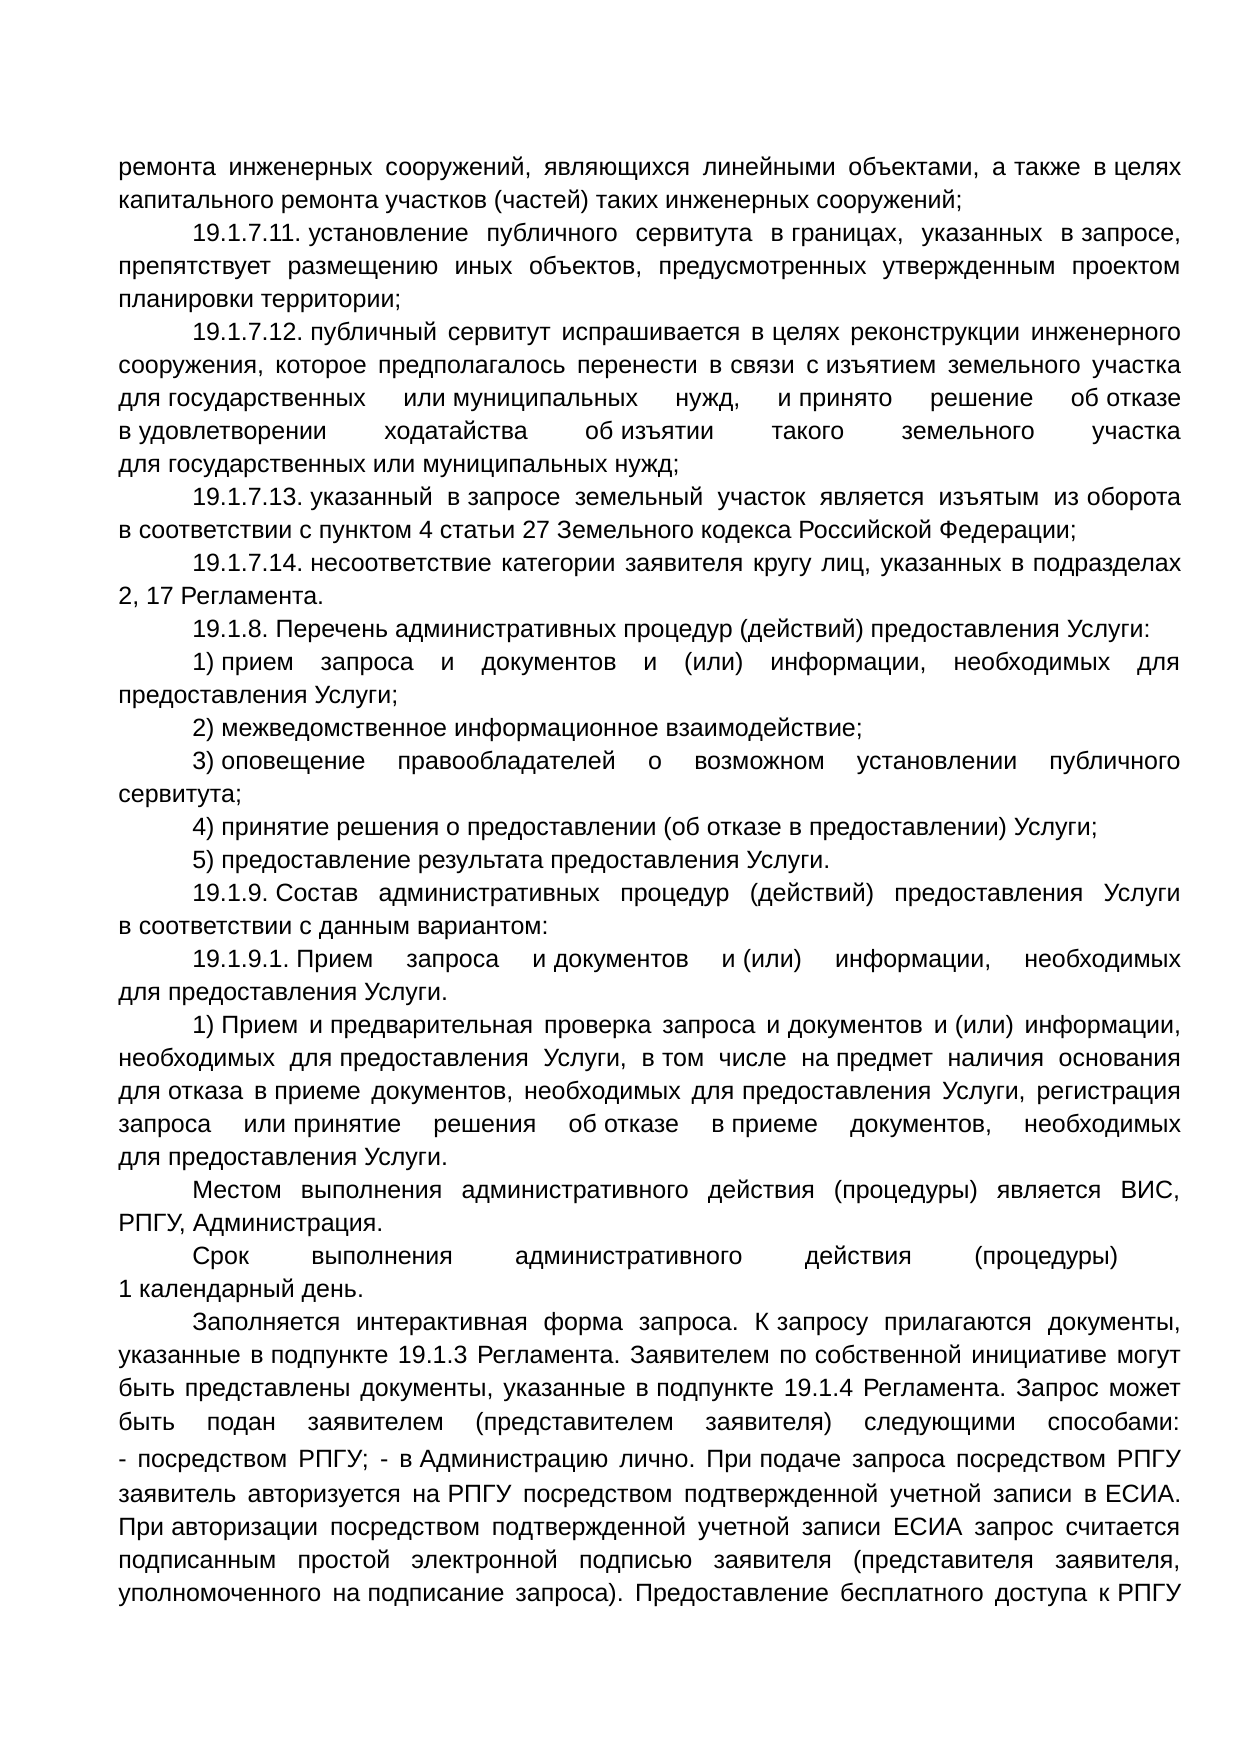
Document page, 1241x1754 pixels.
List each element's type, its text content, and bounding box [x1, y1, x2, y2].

text 19.1.7.12. публичный сервитут испрашивается в целях реконструкции инженерного сооружения, которое предполагалось перенести в связи с изъятием земельного участка для государственных или муниципальных нужд, и принято решение об отказе в удовлетворении ходатайства об изъятии такого земельного участка для государственных или муниципальных нужд; [118, 317, 1181, 478]
text 4) принятие решения о предоставлении (об отказе в предоставлении) Услуги; [118, 812, 1181, 841]
text 1) прием запроса и документов и (или) информации, необходимых для предоставления Услуги; [118, 647, 1181, 709]
text 19.1.9. Состав административных процедур (действий) предоставления Услуги в соответствии с данным вариантом: [118, 878, 1181, 940]
text 1) Прием и предварительная проверка запроса и документов и (или) информации, необходимых для предоставления Услуги, в том числе на предмет наличия основания для отказа в приеме документов, необходимых для предоставления Услуги, регистрация запроса или принятие решения об отказе в приеме документов, необходимых для предоставления Услуги. [118, 1010, 1181, 1171]
text 19.1.9.1. Прием запроса и документов и (или) информации, необходимых для предоставления Услуги. [118, 944, 1181, 1006]
text 19.1.8. Перечень административных процедур (действий) предоставления Услуги: [118, 614, 1181, 643]
text Местом выполнения административного действия (процедуры) является ВИС, РПГУ, Администрация. [118, 1175, 1181, 1237]
text 3) оповещение правообладателей о возможном установлении публичного сервитута; [118, 746, 1181, 808]
text 19.1.7.11. установление публичного сервитута в границах, указанных в запросе, препятствует размещению иных объектов, предусмотренных утвержденным проектом планировки территории; [118, 218, 1181, 312]
text 19.1.7.13. указанный в запросе земельный участок является изъятым из оборота в соответствии с пунктом 4 статьи 27 Земельного кодекса Российской Федерации; [118, 482, 1181, 544]
text Срок выполнения административного действия (процедуры) 1 календарный день. [118, 1241, 1181, 1303]
text 5) предоставление результата предоставления Услуги. [118, 845, 1181, 874]
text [118, 1307, 1181, 1606]
text 19.1.7.14. несоответствие категории заявителя кругу лиц, указанных в подразделах 2, 17 Регламента. [118, 548, 1181, 610]
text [118, 152, 1181, 213]
text 2) межведомственное информационное взаимодействие; [118, 713, 1181, 742]
